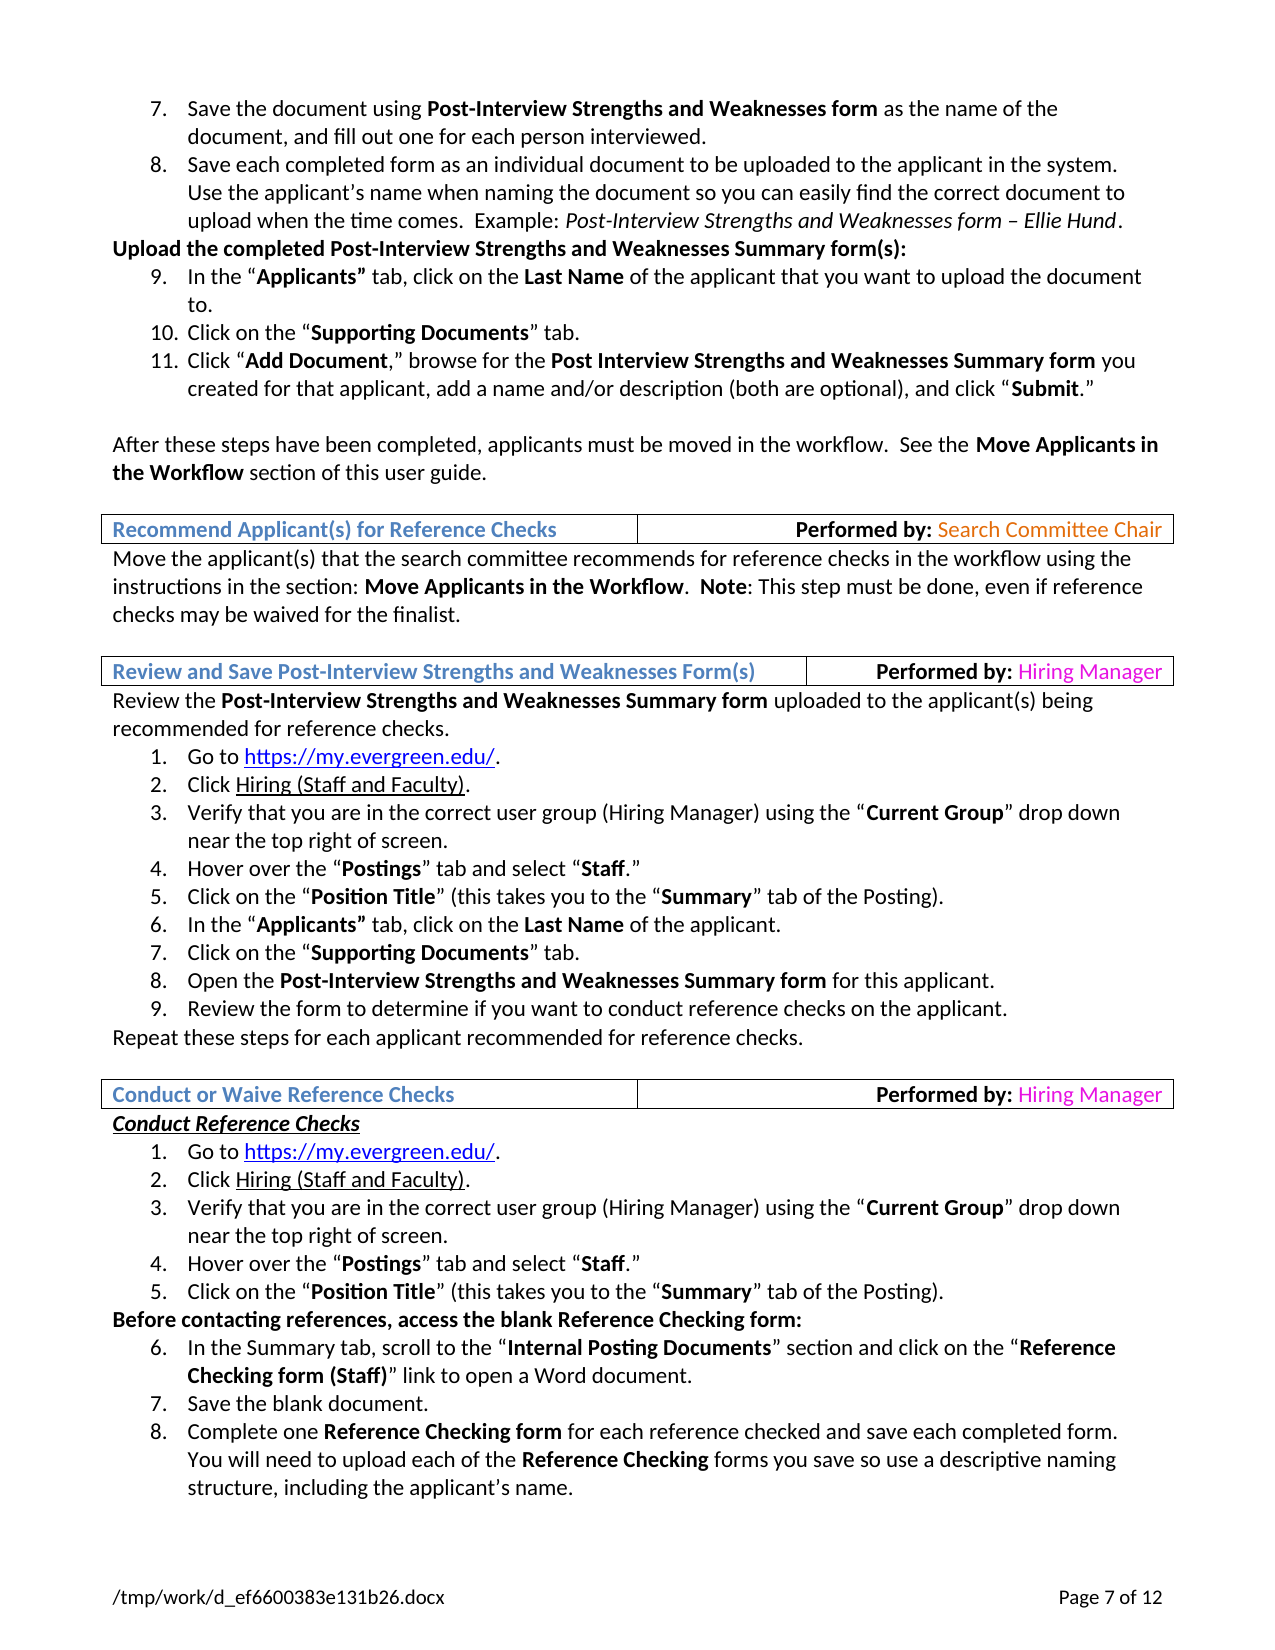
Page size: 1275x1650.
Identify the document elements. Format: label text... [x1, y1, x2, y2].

list In the “Applicants” tab, click on the Last Name of the applicant that you want to upload the document to. [150, 262, 1162, 318]
list Click on the “Position Title” (this takes you to the “Summary” tab of the Posting). [150, 882, 1162, 911]
list In the Summary tab, scroll to the “Internal Posting Documents” section and click on the “Reference Checking form (Staff)” link to open a Word document. [150, 1333, 1162, 1389]
list Hover over the “Postings” tab and select “Staff.” [150, 1249, 1162, 1277]
list Click “Add Document,” browse for the Post Interview Strengths and Weaknesses Summary form you created for that applicant, add a name and/or description (both are optional), and click “Submit.” [150, 346, 1162, 402]
list Go to https://my.evergreen.edu/. [150, 1137, 1162, 1165]
list Review the form to determine if you want to conduct reference checks on the applicant. [150, 994, 1162, 1023]
list Click on the “Position Title” (this takes you to the “Summary” tab of the Posting). [150, 1277, 1162, 1305]
list Open the Post-Interview Strengths and Weaknesses Summary form for this applicant. [150, 967, 1162, 994]
text Upload the completed Post-Interview Strengths and Weaknesses Summary form(s): [112, 234, 1162, 262]
list Hover over the “Postings” tab and select “Staff.” [150, 854, 1162, 882]
list Verify that you are in the correct user group (Hiring Manager) using the “Current Group” drop down near the top right of screen. [150, 1193, 1162, 1249]
table_header Performed by: Search Committee Chair [638, 515, 1173, 543]
list Save the blank document. [150, 1389, 1162, 1417]
table_header Performed by: Hiring Manager [807, 657, 1173, 685]
table_header Recommend Applicant(s) for Reference Checks [102, 515, 637, 543]
list Complete one Reference Checking form for each reference checked and save each completed form. You will need to upload each of the Reference Checking forms you save so use a descriptive naming structure, including the applicant’s name. [150, 1417, 1162, 1501]
list Verify that you are in the correct user group (Hiring Manager) using the “Current Group” drop down near the top right of screen. [150, 798, 1162, 854]
table_header Conduct or Waive Reference Checks [102, 1080, 637, 1108]
text Repeat these steps for each applicant recommended for reference checks. [112, 1023, 1162, 1051]
list In the “Applicants” tab, click on the Last Name of the applicant. [150, 911, 1162, 938]
table_header Performed by: Hiring Manager [638, 1080, 1173, 1108]
text After these steps have been completed, applicants must be moved in the workflow. See the Move Applicants in the Workflow section of this user guide. [112, 430, 1162, 486]
list Click Hiring (Staff and Faculty). [150, 770, 1162, 798]
text Review the Post-Interview Strengths and Weaknesses Summary form uploaded to the applicant(s) being recommended for reference checks. [112, 686, 1162, 742]
table_header Review and Save Post-Interview Strengths and Weaknesses Form(s) [102, 657, 806, 685]
list Save each completed form as an individual document to be uploaded to the applicant in the system. Use the applicant’s name when naming the document so you can easily find the correct document to upload when the time comes. Example: Post-Interview Strengths and Weaknesses form – Ellie Hund. [150, 150, 1162, 234]
text Move the applicant(s) that the search committee recommends for reference checks in the workflow using the instructions in the section: Move Applicants in the Workflow. Note: This step must be done, even if reference checks may be waived for the finalist. [112, 544, 1162, 628]
list Save the document using Post-Interview Strengths and Weaknesses form as the name of the document, and fill out one for each person interviewed. [150, 94, 1162, 150]
list Go to https://my.evergreen.edu/. [150, 742, 1162, 770]
list Click on the “Supporting Documents” tab. [150, 318, 1162, 346]
list Click Hiring (Staff and Faculty). [150, 1165, 1162, 1193]
text Before contacting references, access the blank Reference Checking form: [112, 1305, 1162, 1333]
list Click on the “Supporting Documents” tab. [150, 938, 1162, 967]
text Conduct Reference Checks [112, 1109, 1162, 1137]
